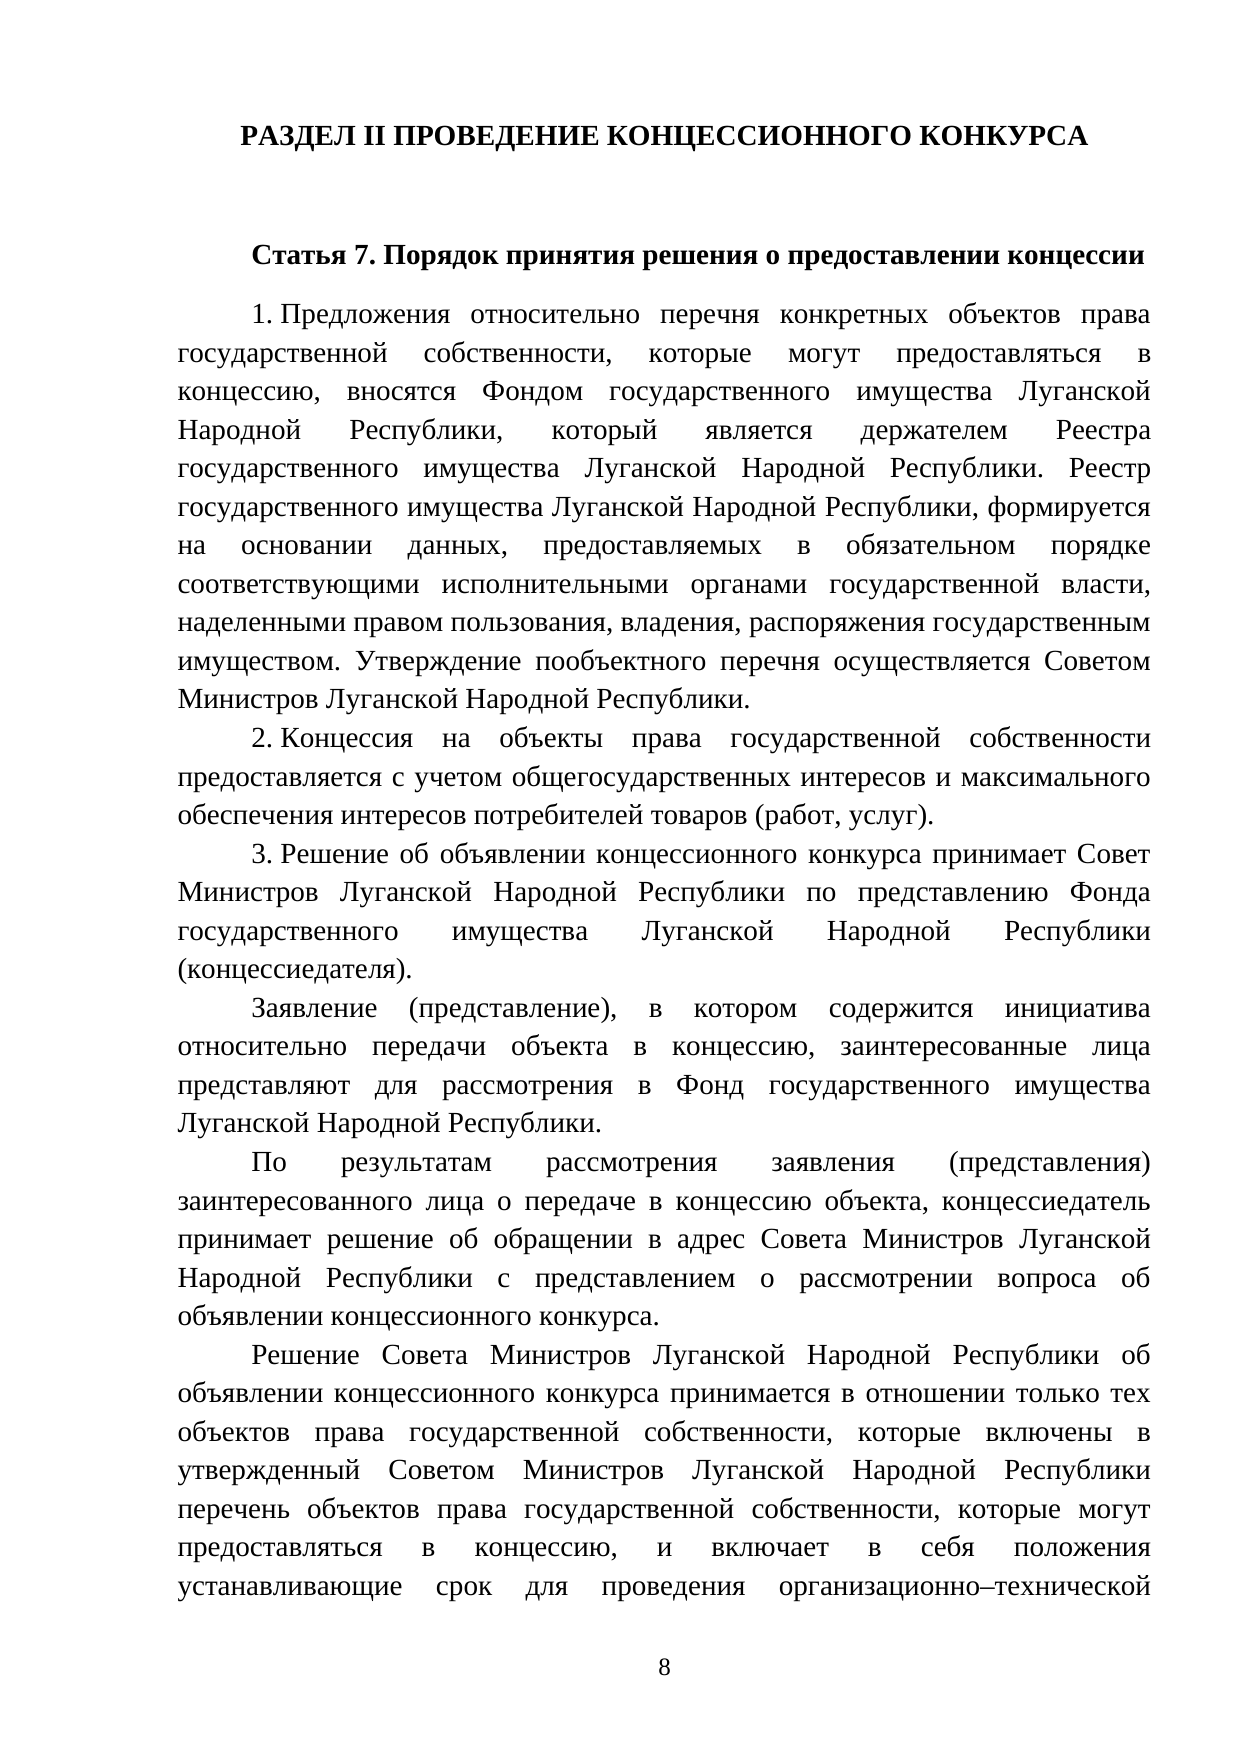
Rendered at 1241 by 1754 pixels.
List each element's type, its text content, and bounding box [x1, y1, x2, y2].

text Заявление (представление), в котором содержится инициатива относительно передачи объекта в концессию, заинтересованные лица представляют для рассмотрения в Фонд государственного имущества Луганской Народной Республики. [177, 990, 1152, 1139]
text По результатам рассмотрения заявления (представления) заинтересованного лица о передаче в концессию объекта, концессиедатель принимает решение об обращении в адрес Совета Министров Луганской Народной Республики с представлением о рассмотрении вопроса об объявлении концессионного конкурса. [177, 1144, 1152, 1332]
text Раздел II Проведение концессионного конкурса [177, 118, 1152, 152]
text 3. Решение об объявлении концессионного конкурса принимает Совет Министров Луганской Народной Республики по представлению Фонда государственного имущества Луганской Народной Республики (концессиедателя). [177, 836, 1152, 985]
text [177, 1337, 1152, 1602]
text 1. Предложения относительно перечня конкретных объектов права государственной собственности, которые могут предоставляться в концессию, вносятся Фондом государственного имущества Луганской Народной Республики, который является держателем Реестра государственного имущества Луганской Народной Республики. Реестр государственного имущества Луганской Народной Республики, формируется на основании данных, предоставляемых в обязательном порядке соответствующими исполнительными органами государственной власти, наделенными правом пользования, владения, распоряжения государственным имуществом. Утверждение пообъектного перечня осуществляется Советом Министров Луганской Народной Республики. [177, 296, 1152, 715]
subtitle Статья 7. Порядок принятия решения о предоставлении концессии [177, 237, 1152, 270]
text 2. Концессия на объекты права государственной собственности предоставляется с учетом общегосударственных интересов и максимального обеспечения интересов потребителей товаров (работ, услуг). [177, 720, 1152, 831]
